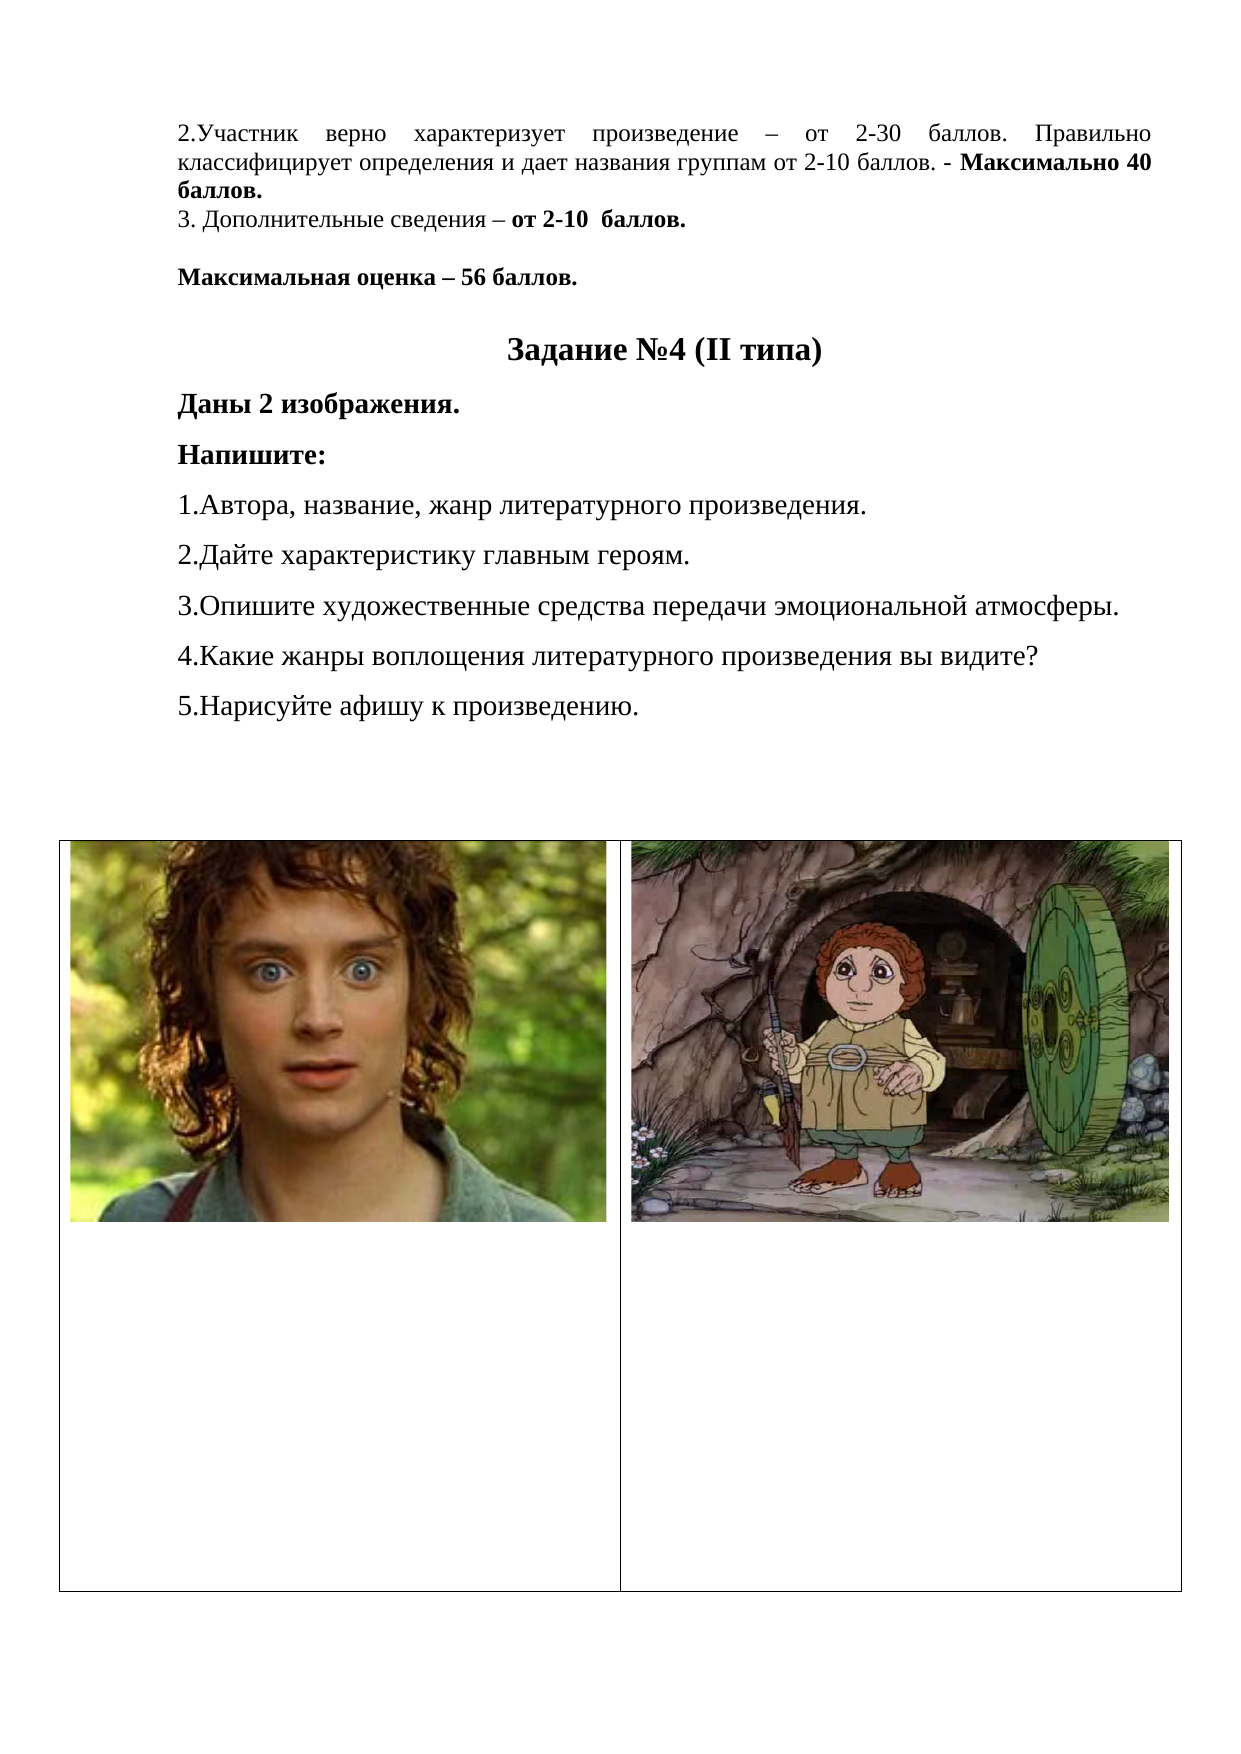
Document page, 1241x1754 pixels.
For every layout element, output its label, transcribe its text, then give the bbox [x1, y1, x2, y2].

text 1.Автора, название, жанр литературного произведения. [177, 487, 1152, 521]
text 3.Опишите художественные средства передачи эмоциональной атмосферы. [177, 588, 1152, 621]
list 2.Участник верно характеризует произведение – от 2-30 баллов. Правильно классифицирует определения и дает названия группам от 2-10 баллов. - Максимально 40 баллов. [177, 118, 1152, 204]
table_header [60, 841, 620, 1591]
text Даны 2 изображения. [177, 386, 1152, 420]
picture [631, 841, 1169, 1222]
text 5.Нарисуйте афишу к произведению. [177, 688, 1152, 722]
picture [70, 841, 607, 1222]
text Напишите: [177, 437, 1152, 470]
text Задание №4 (II типа) [177, 329, 1152, 367]
text 4.Какие жанры воплощения литературного произведения вы видите? [177, 638, 1152, 672]
table_header [621, 841, 1181, 1591]
list 3. Дополнительные сведения – от 2-10 баллов. [177, 204, 1152, 233]
list Максимальная оценка – 56 баллов. [177, 262, 1152, 291]
text 2.Дайте характеристику главным героям. [177, 537, 1152, 571]
